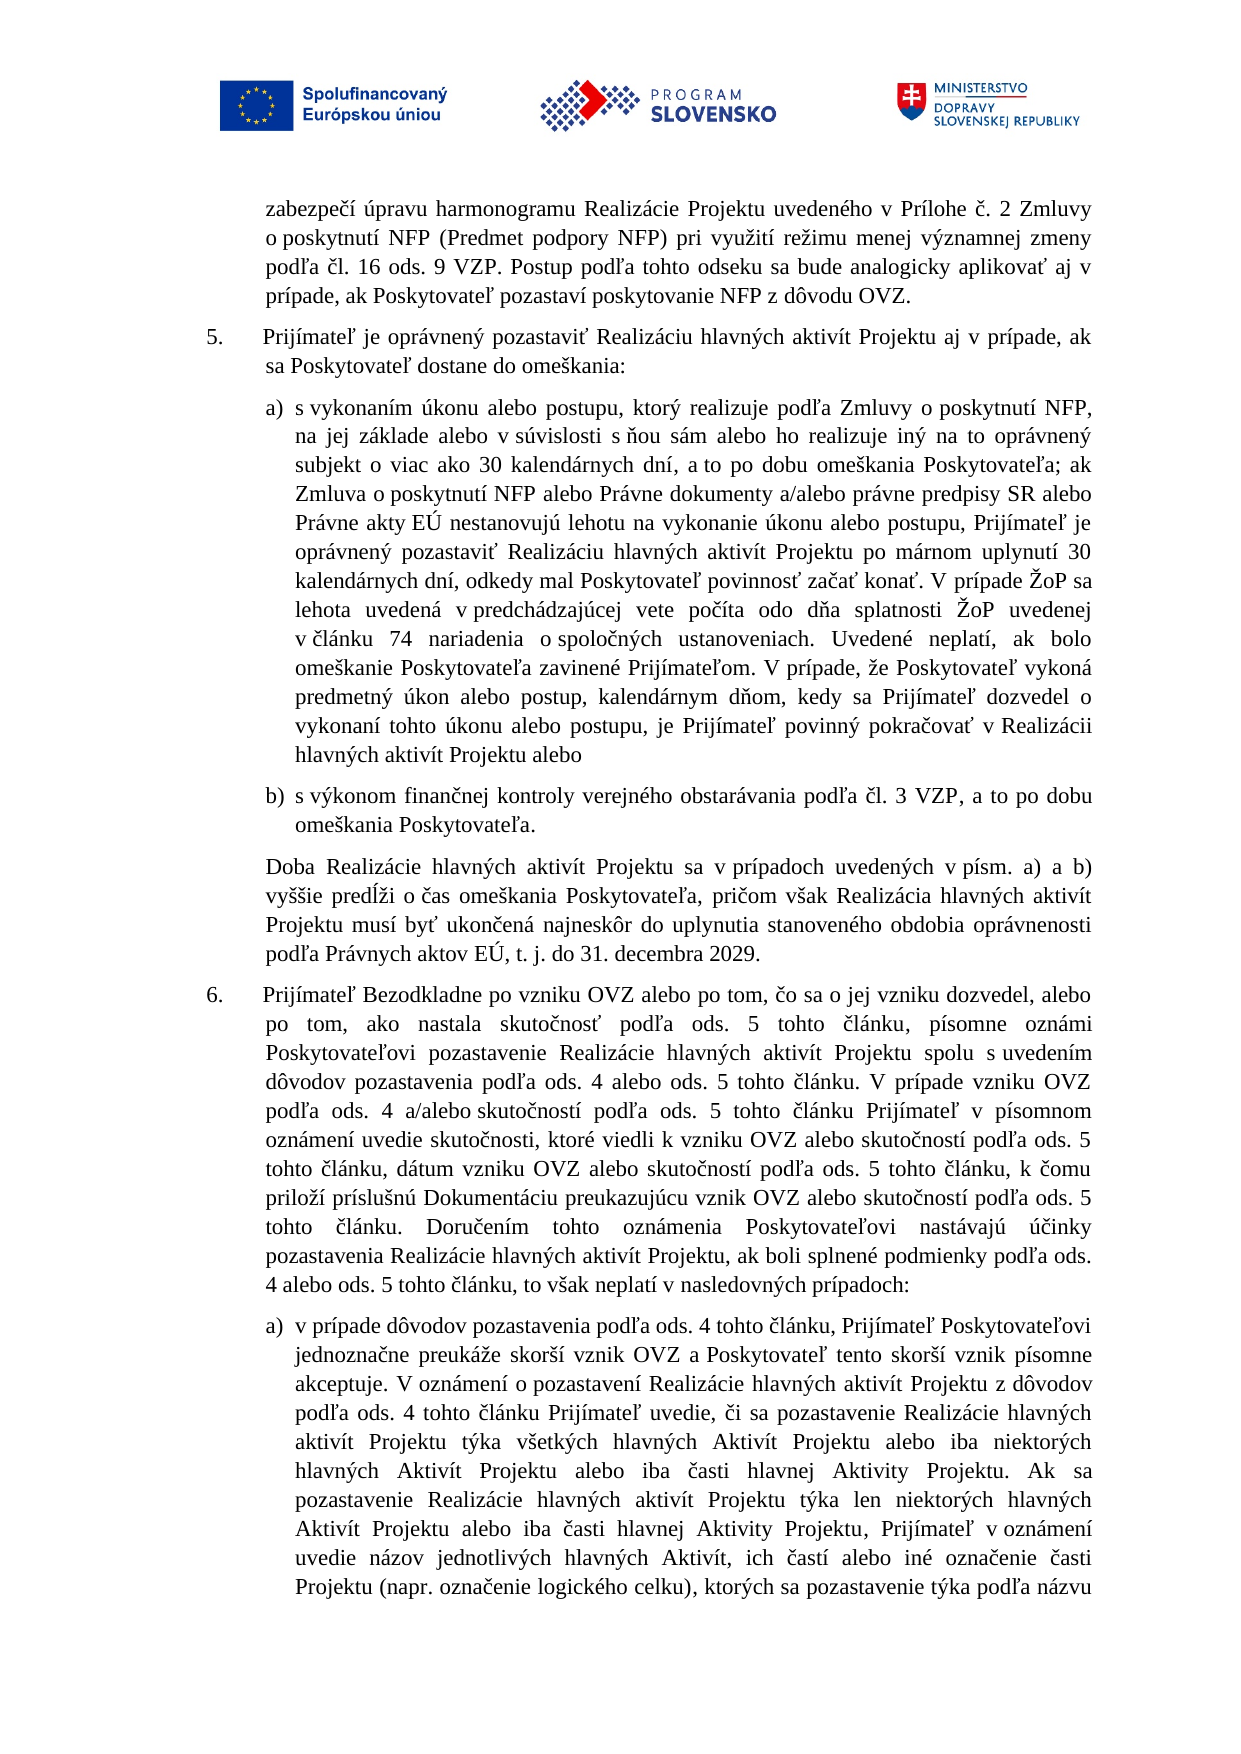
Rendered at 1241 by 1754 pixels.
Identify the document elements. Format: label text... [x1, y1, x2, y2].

list Prijímateľ Bezodkladne po vzniku OVZ alebo po tom, čo sa o jej vzniku dozvedel, alebo po tom, ako nastala skutočnosť podľa ods. 5 tohto článku, písomne oznámi Poskytovateľovi pozastavenie Realizácie hlavných aktivít Projektu spolu s uvedením dôvodov pozastavenia podľa ods. 4 alebo ods. 5 tohto článku. V prípade vzniku OVZ podľa ods. 4 a/alebo skutočností podľa ods. 5 tohto článku Prijímateľ v písomnom oznámení uvedie skutočnosti, ktoré viedli k vzniku OVZ alebo skutočností podľa ods. 5 tohto článku, dátum vzniku OVZ alebo skutočností podľa ods. 5 tohto článku, k čomu priloží príslušnú Dokumentáciu preukazujúcu vznik OVZ alebo skutočností podľa ods. 5 tohto článku. Doručením tohto oznámenia Poskytovateľovi nastávajú účinky pozastavenia Realizácie hlavných aktivít Projektu, ak boli splnené podmienky podľa ods. 4 alebo ods. 5 tohto článku, to však neplatí v nasledovných prípadoch: [206, 981, 1092, 1297]
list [265, 1312, 1092, 1599]
list s vykonaním úkonu alebo postupu, ktorý realizuje podľa Zmluvy o poskytnutí NFP, na jej základe alebo v súvislosti s ňou sám alebo ho realizuje iný na to oprávnený subjekt o viac ako 30 kalendárnych dní, a to po dobu omeškania Poskytovateľa; ak Zmluva o poskytnutí NFP alebo Právne dokumenty a/alebo právne predpisy SR alebo Právne akty EÚ nestanovujú lehotu na vykonanie úkonu alebo postupu, Prijímateľ je oprávnený pozastaviť Realizáciu hlavných aktivít Projektu po márnom uplynutí 30 kalendárnych dní, odkedy mal Poskytovateľ povinnosť začať konať. V prípade ŽoP sa lehota uvedená v predchádzajúcej vete počíta odo dňa splatnosti ŽoP uvedenej v článku 74 nariadenia o spoločných ustanoveniach. Uvedené neplatí, ak bolo omeškanie Poskytovateľa zavinené Prijímateľom. V prípade, že Poskytovateľ vykoná predmetný úkon alebo postup, kalendárnym dňom, kedy sa Prijímateľ dozvedel o vykonaní tohto úkonu alebo postupu, je Prijímateľ povinný pokračovať v Realizácii hlavných aktivít Projektu alebo [265, 393, 1092, 767]
picture [206, 73, 1093, 138]
list Prijímateľ je oprávnený pozastaviť Realizáciu hlavných aktivít Projektu aj v prípade, ak sa Poskytovateľ dostane do omeškania: [206, 323, 1092, 378]
list s výkonom finančnej kontroly verejného obstarávania podľa čl. 3 VZP, a to po dobu omeškania Poskytovateľa. [265, 782, 1092, 838]
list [206, 195, 1092, 308]
text Doba Realizácie hlavných aktivít Projektu sa v prípadoch uvedených v písm. a) a b) vyššie predĺži o čas omeškania Poskytovateľa, pričom však Realizácia hlavných aktivít Projektu musí byť ukončená najneskôr do uplynutia stanoveného obdobia oprávnenosti podľa Právnych aktov EÚ, t. j. do 31. decembra 2029. [265, 853, 1092, 966]
